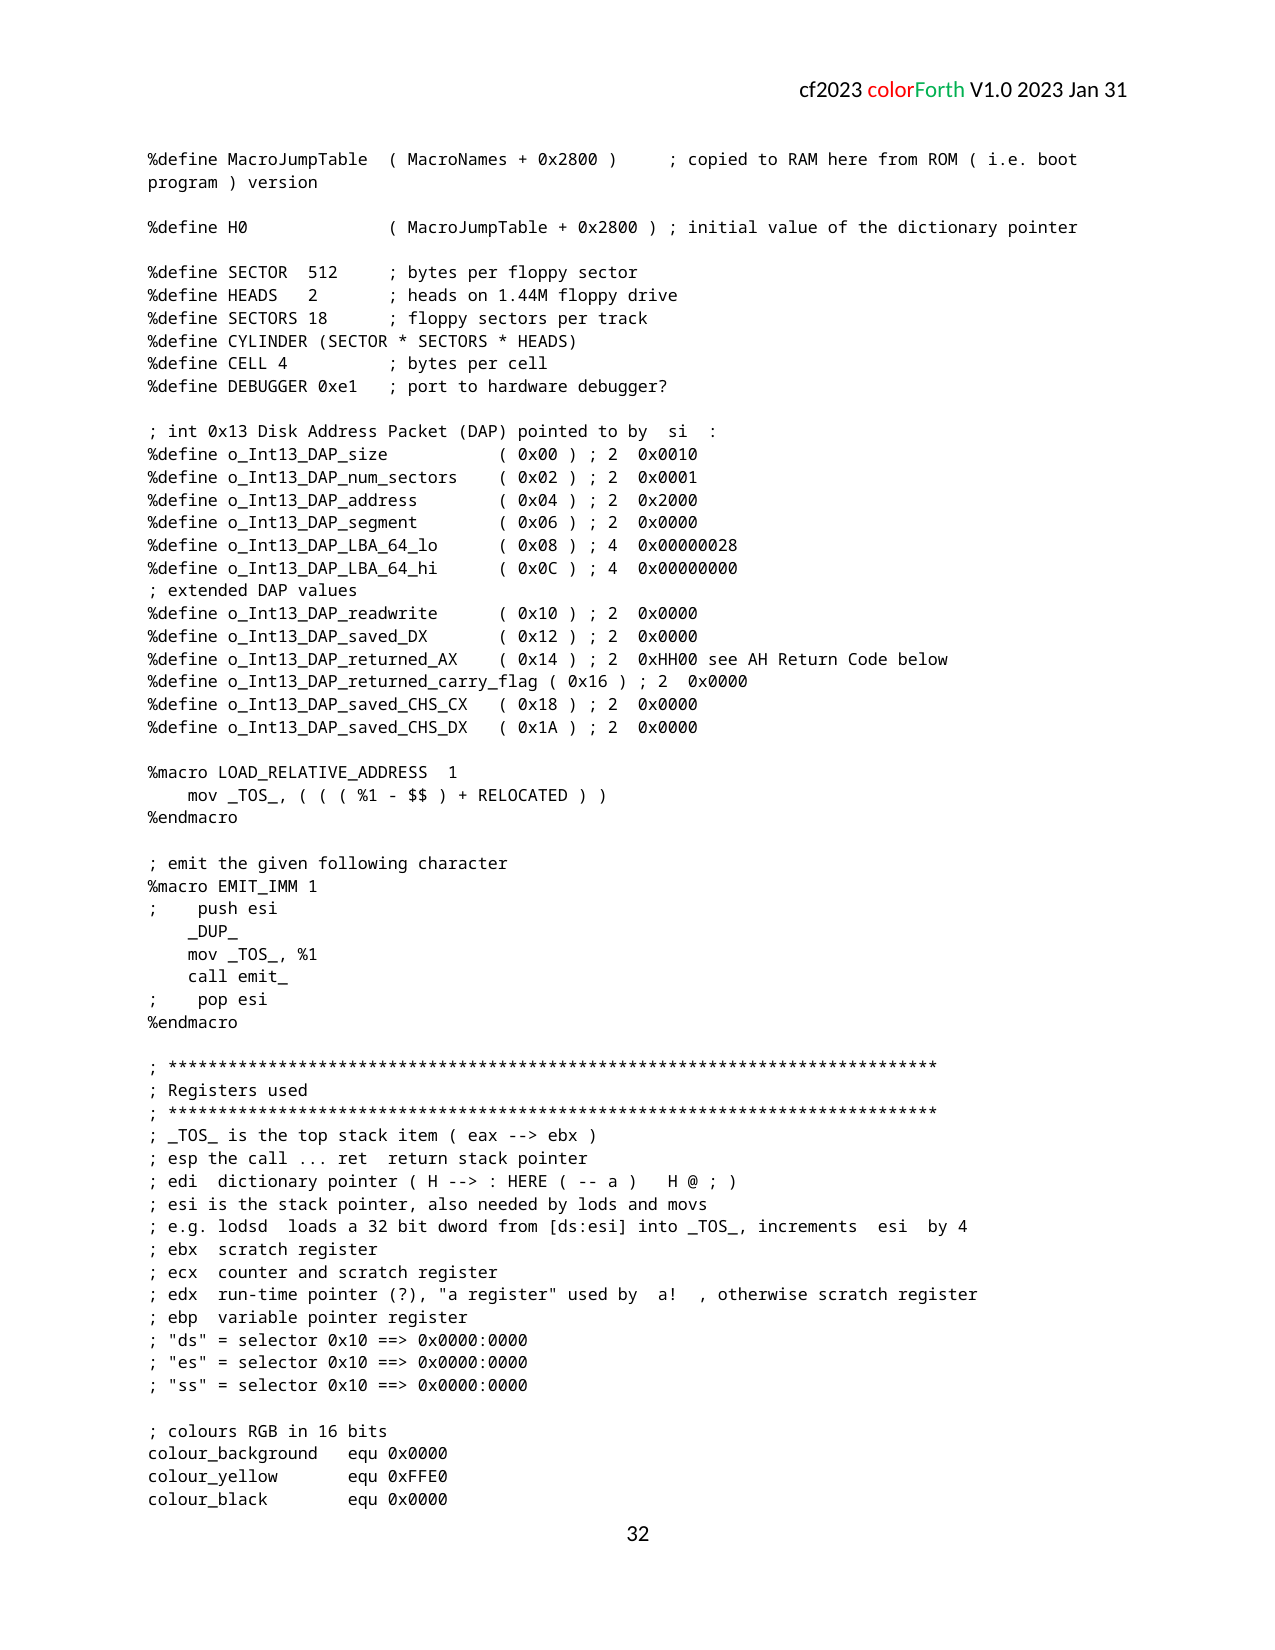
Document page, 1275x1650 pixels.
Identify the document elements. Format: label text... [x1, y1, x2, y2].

text colour_yellow equ 0xFFE0 [148, 1465, 1127, 1487]
text %define o_Int13_DAP_readwrite ( 0x10 ) ; 2 0x0000 [148, 602, 1127, 624]
text colour_background equ 0x0000 [148, 1442, 1127, 1465]
text ; push esi [148, 897, 1127, 920]
text ; emit the given following character [148, 852, 1127, 874]
text ; edx run-time pointer (?), "a register" used by a! , otherwise scratch register [148, 1283, 1127, 1306]
text %define CYLINDER (SECTOR * SECTORS * HEADS) [148, 329, 1127, 352]
text ; _TOS_ is the top stack item ( eax --> ebx ) [148, 1124, 1127, 1147]
text ; e.g. lodsd loads a 32 bit dword from [ds:esi] into _TOS_, increments esi by 4 [148, 1215, 1127, 1238]
text ; ***************************************************************************** [148, 1101, 1127, 1124]
text ; "ds" = selector 0x10 ==> 0x0000:0000 [148, 1328, 1127, 1351]
text %define o_Int13_DAP_LBA_64_lo ( 0x08 ) ; 4 0x00000028 [148, 534, 1127, 556]
text %define o_Int13_DAP_segment ( 0x06 ) ; 2 0x0000 [148, 511, 1127, 534]
text %define MacroJumpTable ( MacroNames + 0x2800 ) ; copied to RAM here from ROM ( i.e. boot program ) version [148, 148, 1127, 193]
text %endmacro [148, 1011, 1127, 1033]
text ; edi dictionary pointer ( H --> : HERE ( -- a ) H @ ; ) [148, 1169, 1127, 1192]
text %define HEADS 2 ; heads on 1.44M floppy drive [148, 284, 1127, 307]
text ; int 0x13 Disk Address Packet (DAP) pointed to by si : [148, 420, 1127, 443]
text ; ***************************************************************************** [148, 1056, 1127, 1079]
text ; "es" = selector 0x10 ==> 0x0000:0000 [148, 1351, 1127, 1374]
text %define o_Int13_DAP_saved_CHS_DX ( 0x1A ) ; 2 0x0000 [148, 715, 1127, 738]
text ; esp the call ... ret return stack pointer [148, 1147, 1127, 1169]
text %define CELL 4 ; bytes per cell [148, 352, 1127, 375]
text %define o_Int13_DAP_saved_DX ( 0x12 ) ; 2 0x0000 [148, 624, 1127, 647]
text %macro LOAD_RELATIVE_ADDRESS 1 [148, 761, 1127, 783]
text %define o_Int13_DAP_LBA_64_hi ( 0x0C ) ; 4 0x00000000 [148, 556, 1127, 579]
text call emit_ [148, 965, 1127, 988]
text ; extended DAP values [148, 579, 1127, 602]
text %define o_Int13_DAP_size ( 0x00 ) ; 2 0x0010 [148, 443, 1127, 466]
text ; Registers used [148, 1079, 1127, 1101]
text ; colours RGB in 16 bits [148, 1419, 1127, 1442]
text %endmacro [148, 806, 1127, 829]
text %define o_Int13_DAP_returned_carry_flag ( 0x16 ) ; 2 0x0000 [148, 670, 1127, 693]
text %macro EMIT_IMM 1 [148, 874, 1127, 897]
text %define o_Int13_DAP_num_sectors ( 0x02 ) ; 2 0x0001 [148, 466, 1127, 488]
text %define H0 ( MacroJumpTable + 0x2800 ) ; initial value of the dictionary pointer [148, 216, 1127, 238]
text %define o_Int13_DAP_saved_CHS_CX ( 0x18 ) ; 2 0x0000 [148, 693, 1127, 715]
text %define SECTOR 512 ; bytes per floppy sector [148, 261, 1127, 284]
text mov _TOS_, %1 [148, 942, 1127, 965]
text %define DEBUGGER 0xe1 ; port to hardware debugger? [148, 375, 1127, 397]
text ; "ss" = selector 0x10 ==> 0x0000:0000 [148, 1374, 1127, 1397]
text %define SECTORS 18 ; floppy sectors per track [148, 307, 1127, 329]
text %define o_Int13_DAP_address ( 0x04 ) ; 2 0x2000 [148, 488, 1127, 511]
text ; ecx counter and scratch register [148, 1260, 1127, 1283]
text ; pop esi [148, 988, 1127, 1011]
text ; ebp variable pointer register [148, 1306, 1127, 1328]
text %define o_Int13_DAP_returned_AX ( 0x14 ) ; 2 0xHH00 see AH Return Code below [148, 647, 1127, 670]
text ; esi is the stack pointer, also needed by lods and movs [148, 1192, 1127, 1215]
text colour_black equ 0x0000 [148, 1487, 1127, 1510]
text mov _TOS_, ( ( ( %1 - $$ ) + RELOCATED ) ) [148, 783, 1127, 806]
text _DUP_ [148, 920, 1127, 942]
text ; ebx scratch register [148, 1238, 1127, 1260]
